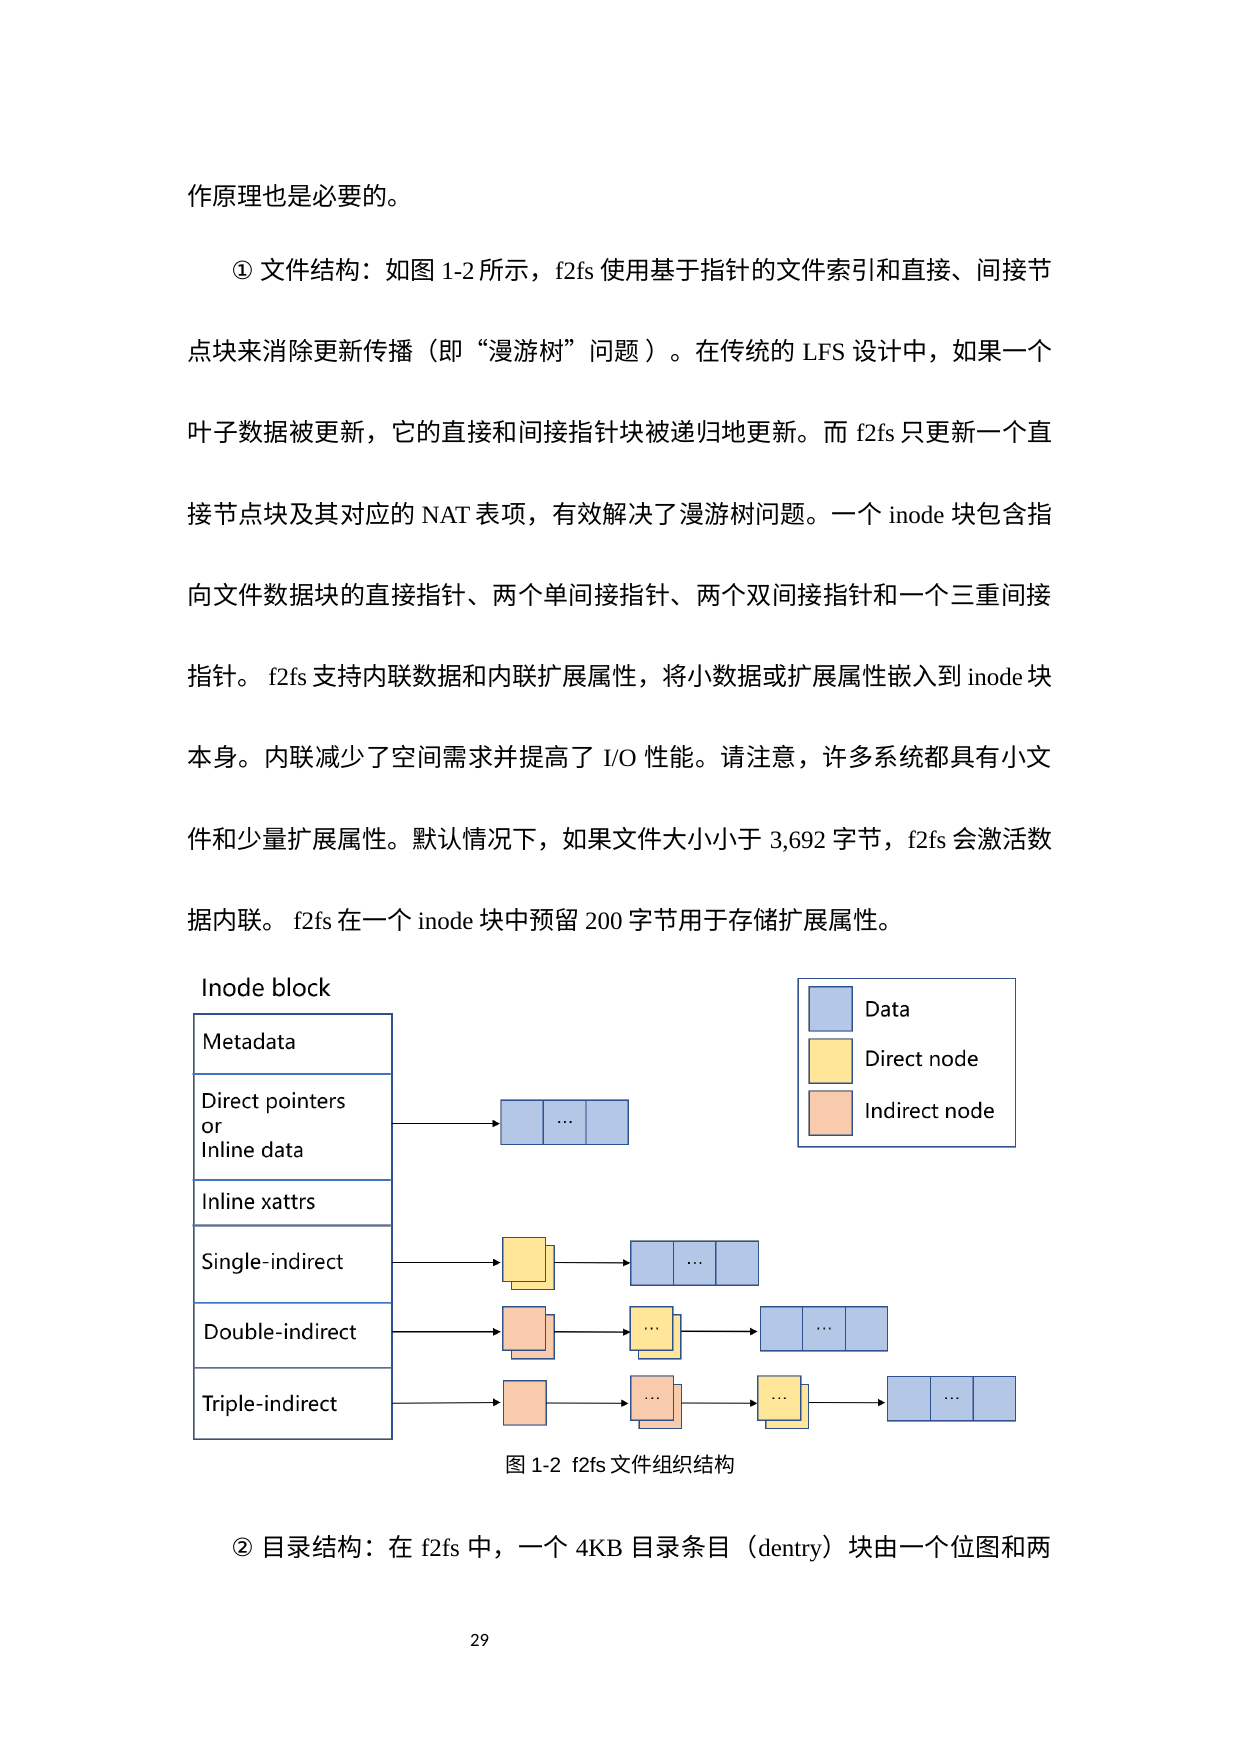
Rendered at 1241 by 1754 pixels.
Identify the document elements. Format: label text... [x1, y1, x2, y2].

text 图 1-2 f2fs文件组织结构 [187, 1448, 1053, 1480]
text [187, 162, 1053, 227]
picture [187, 968, 1053, 1440]
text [187, 1513, 1053, 1578]
text ① 文件结构：如图1-2所示，f2fs 使用基于指针的文件索引和直接、间接节点块来消除更新传播（即“漫游树”问题 ）。在传统的 LFS 设计中，如果一个叶子数据被更新，它的直接和间接指针块被递归地更新。而f2fs只更新一个直接节点块及其对应的NAT表项，有效解决了漫游树问题。一个 inode 块包含指向文件数据块的直接指针、两个单间接指针、两个双间接指针和一个三重间接指针。 f2fs支持内联数据和内联扩展属性，将小数据或扩展属性嵌入到inode块本身。内联减少了空间需求并提高了 I/O 性能。请注意，许多系统都具有小文件和少量扩展属性。默认情况下，如果文件大小小于 3,692 字节，f2fs 会激活数据内联。 f2fs在一个 inode 块中预留 200 字节用于存储扩展属性。 [187, 236, 1053, 951]
